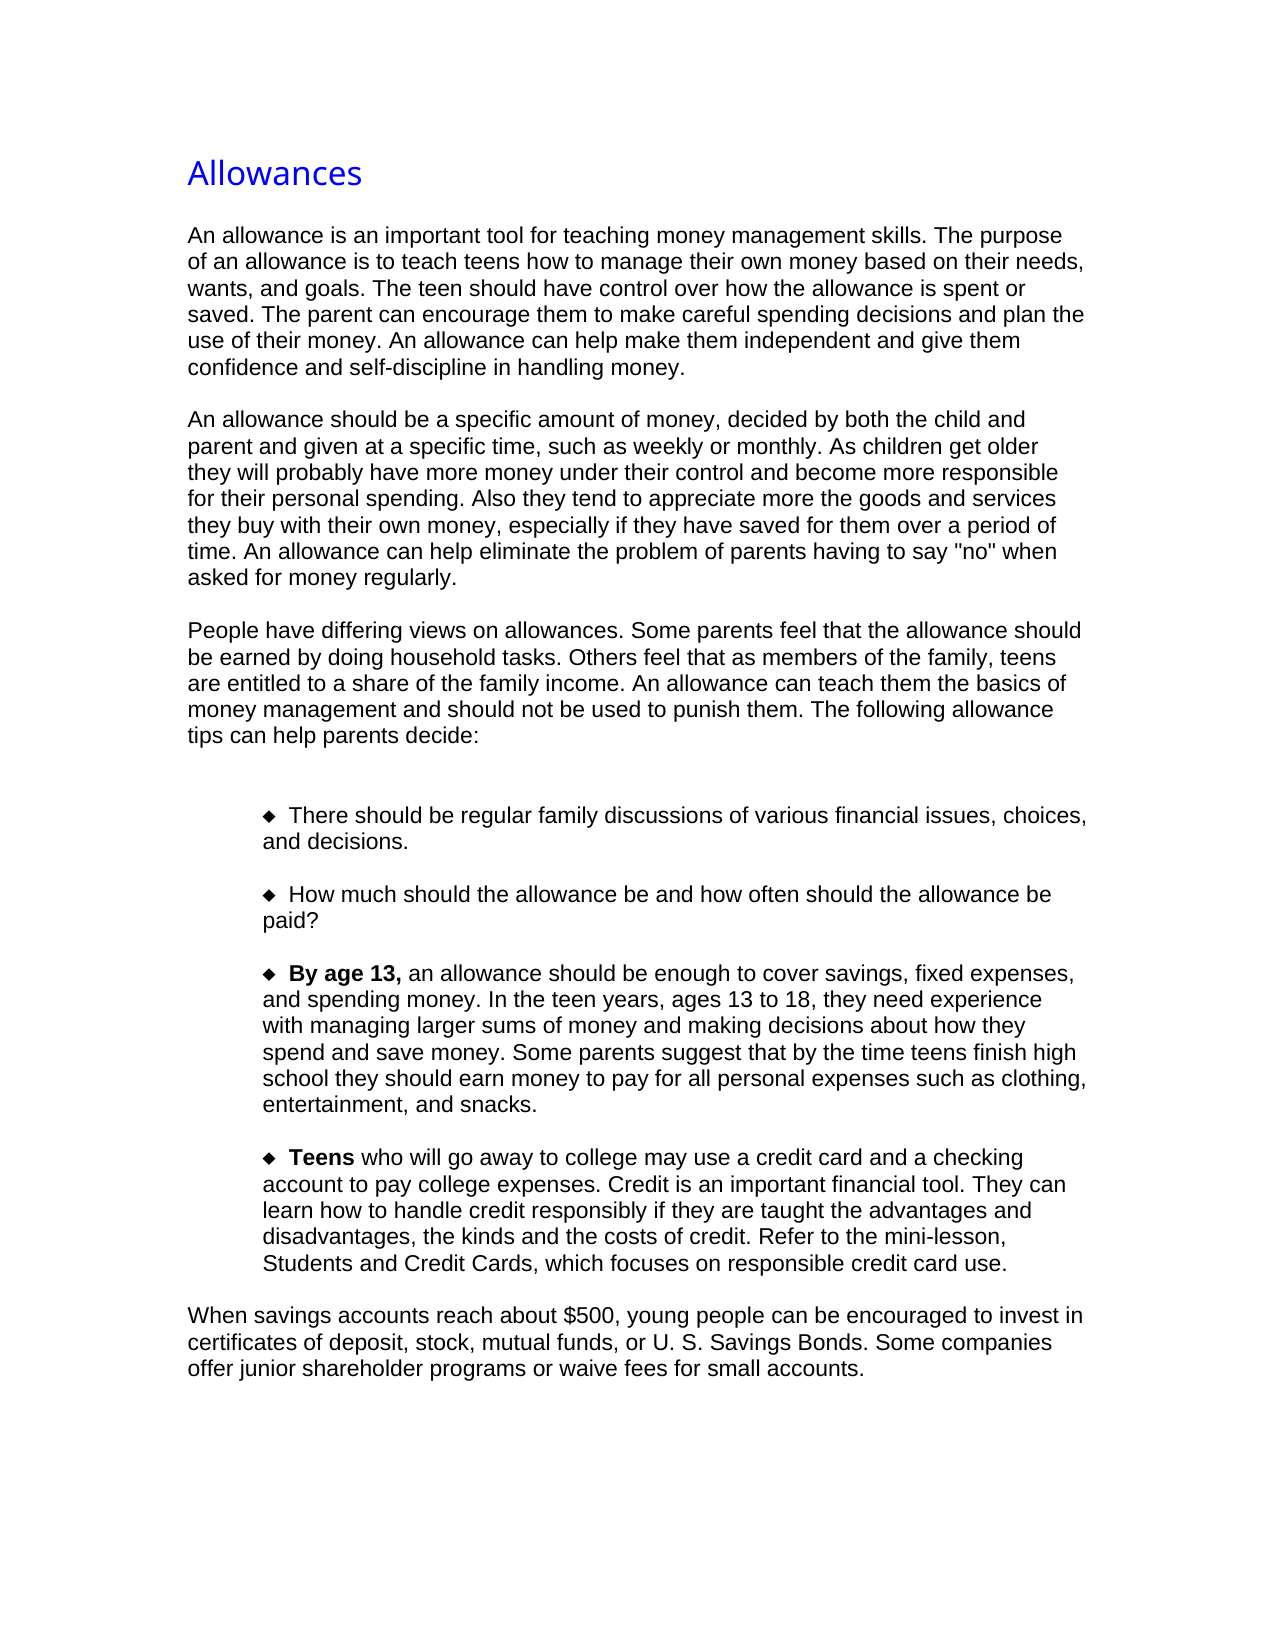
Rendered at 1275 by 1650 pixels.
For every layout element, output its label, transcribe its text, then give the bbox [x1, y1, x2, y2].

text There should be regular family discussions of various financial issues, choices, and decisions. [262, 802, 1087, 854]
text Teens who will go away to college may use a credit card and a checking account to pay college expenses. Credit is an important financial tool. They can learn how to handle credit responsibly if they are taught the advantages and disadvantages, the kinds and the costs of credit. Refer to the mini-lesson, Students and Credit Cards, which focuses on responsible credit card use. [262, 1144, 1087, 1276]
text People have differing views on allowances. Some parents feel that the allowance should be earned by doing household tasks. Others feel that as members of the family, teens are entitled to a share of the family income. An allowance can teach them the basics of money management and should not be used to punish them. The following allowance tips can help parents decide: [187, 617, 1087, 749]
text When savings accounts reach about $500, young people can be encouraged to invest in certificates of deposit, stock, mutual funds, or U. S. Savings Bonds. Some companies offer junior shareholder programs or waive fees for small accounts. [187, 1302, 1087, 1381]
text How much should the allowance be and how often should the allowance be paid? [262, 881, 1087, 933]
text An allowance should be a specific amount of money, decided by both the child and parent and given at a specific time, such as weekly or monthly. As children get older they will probably have more money under their control and become more responsible for their personal spending. Also they tend to appreciate more the goods and services they buy with their own money, especially if they have saved for them over a period of time. An allowance can help eliminate the problem of parents having to say "no" when asked for money regularly. [187, 406, 1087, 591]
text Allowances [187, 150, 1087, 195]
text An allowance is an important tool for teaching money management skills. The purpose of an allowance is to teach teens how to manage their own money based on their needs, wants, and goals. The teen should have control over how the allowance is spent or saved. The parent can encourage them to make careful spending decisions and plan the use of their money. An allowance can help make them independent and give them confidence and self-discipline in handling money. [187, 222, 1087, 380]
text By age 13, an allowance should be enough to cover savings, fixed expenses, and spending money. In the teen years, ages 13 to 18, they need experience with managing larger sums of money and making decisions about how they spend and save money. Some parents suggest that by the time teens finish high school they should earn money to pay for all personal expenses such as clothing, entertainment, and snacks. [262, 960, 1087, 1144]
